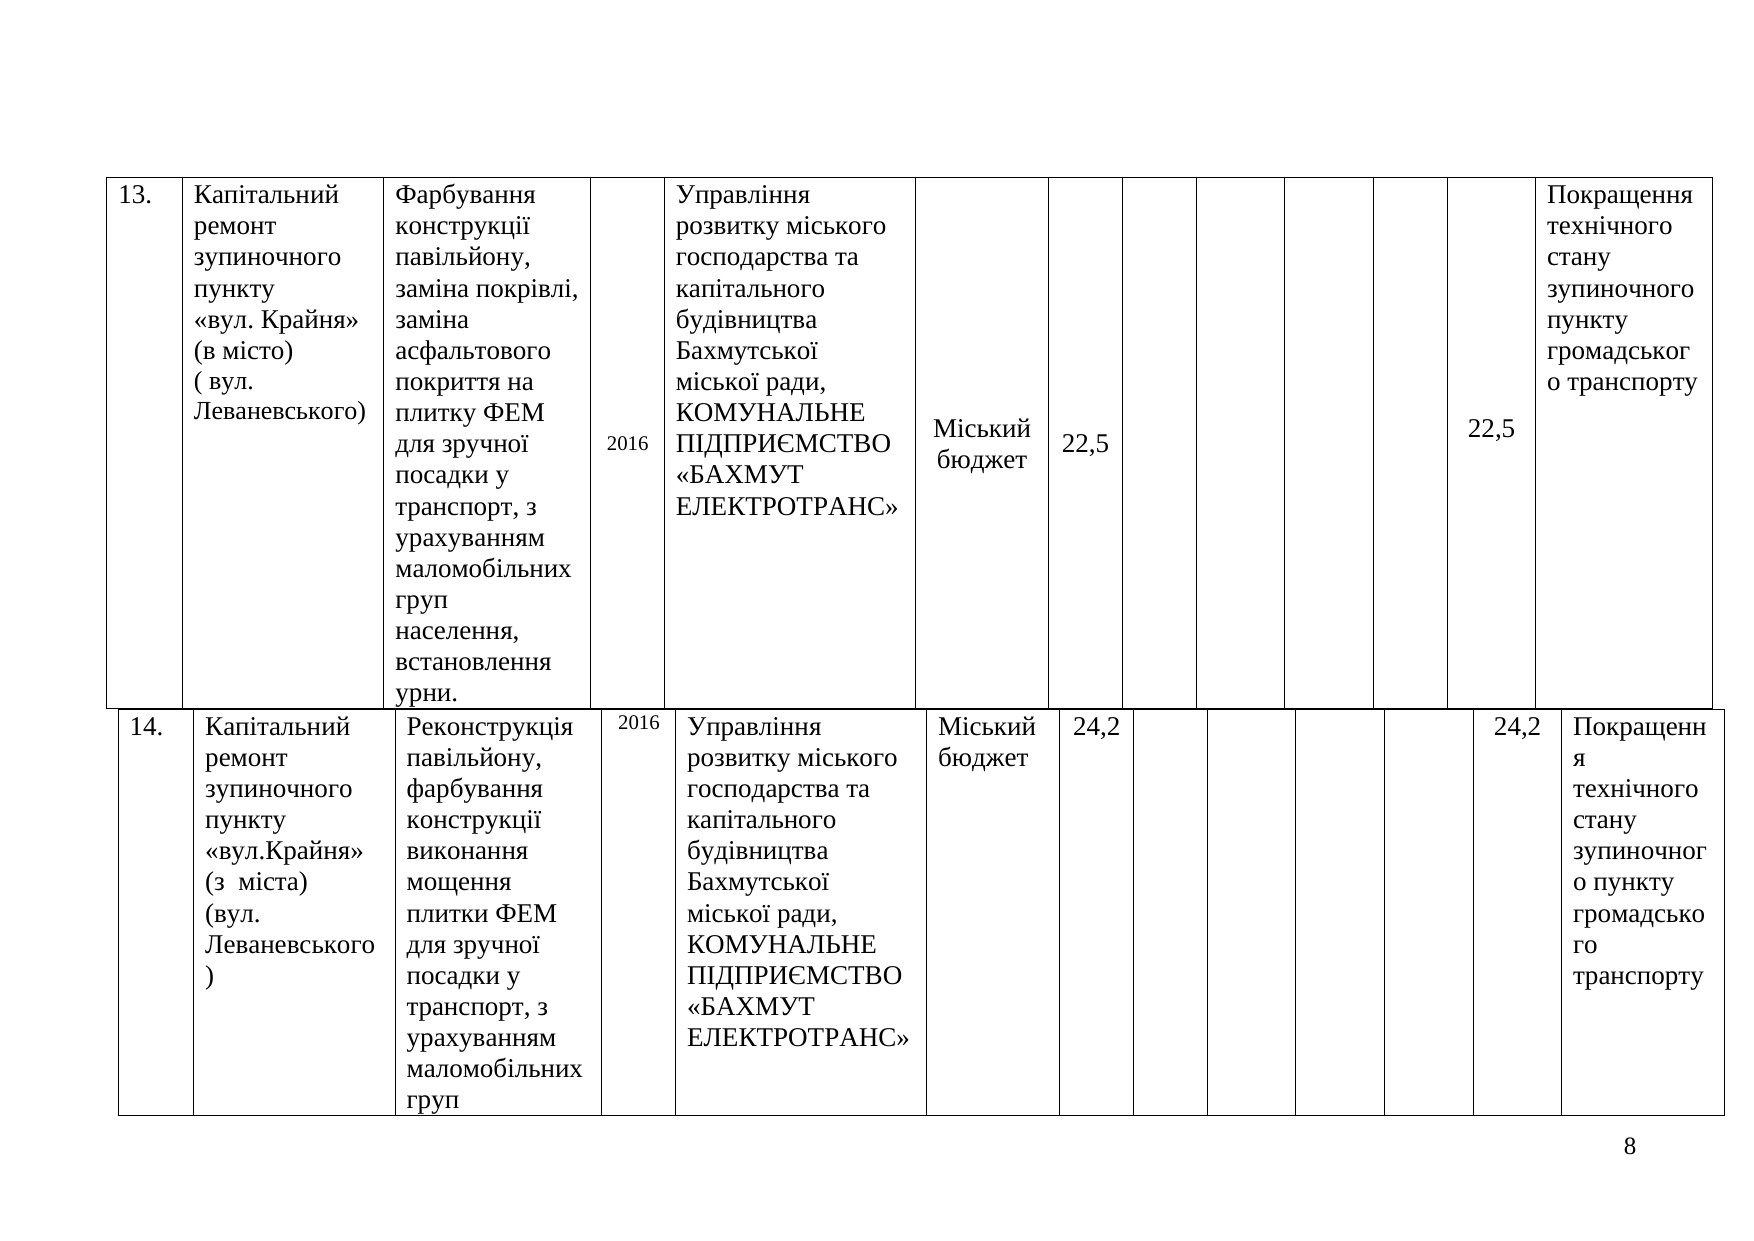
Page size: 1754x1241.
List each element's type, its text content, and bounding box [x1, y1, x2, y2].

table_cell Капітальний ремонт зупиночного пункту «вул. Крайня» (в місто) ( вул. Леваневського) [183, 178, 383, 708]
table_cell 2016 [591, 178, 664, 708]
table_header [1208, 710, 1295, 1115]
table_cell 22,5 [1049, 178, 1122, 708]
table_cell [1536, 178, 1712, 708]
table_header [1385, 710, 1473, 1115]
table_cell [1285, 178, 1373, 708]
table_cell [665, 178, 915, 708]
table_header [1134, 710, 1207, 1115]
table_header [396, 710, 601, 1115]
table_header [1562, 710, 1724, 1115]
table_header 24,2 [1474, 710, 1561, 1115]
table_header 24,2 [1060, 710, 1133, 1115]
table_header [194, 710, 395, 1115]
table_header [676, 710, 926, 1115]
table_cell [1197, 178, 1284, 708]
table_cell Міський бюджет [916, 178, 1048, 708]
table_cell [1123, 178, 1196, 708]
table_cell [1374, 178, 1447, 708]
table_cell [107, 178, 182, 708]
table_header [119, 710, 193, 1115]
table_header [1296, 710, 1384, 1115]
table_cell Фарбування конструкції павільйону, заміна покрівлі, заміна асфальтового покриття на плитку ФЕМ для зручної посадки у транспорт, з урахуванням маломобільних груп населення, встановлення урни. [384, 178, 590, 708]
table_header 2016 [602, 710, 675, 1115]
table_header Міський бюджет [927, 710, 1059, 1115]
table_cell 22,5 [1448, 178, 1535, 708]
